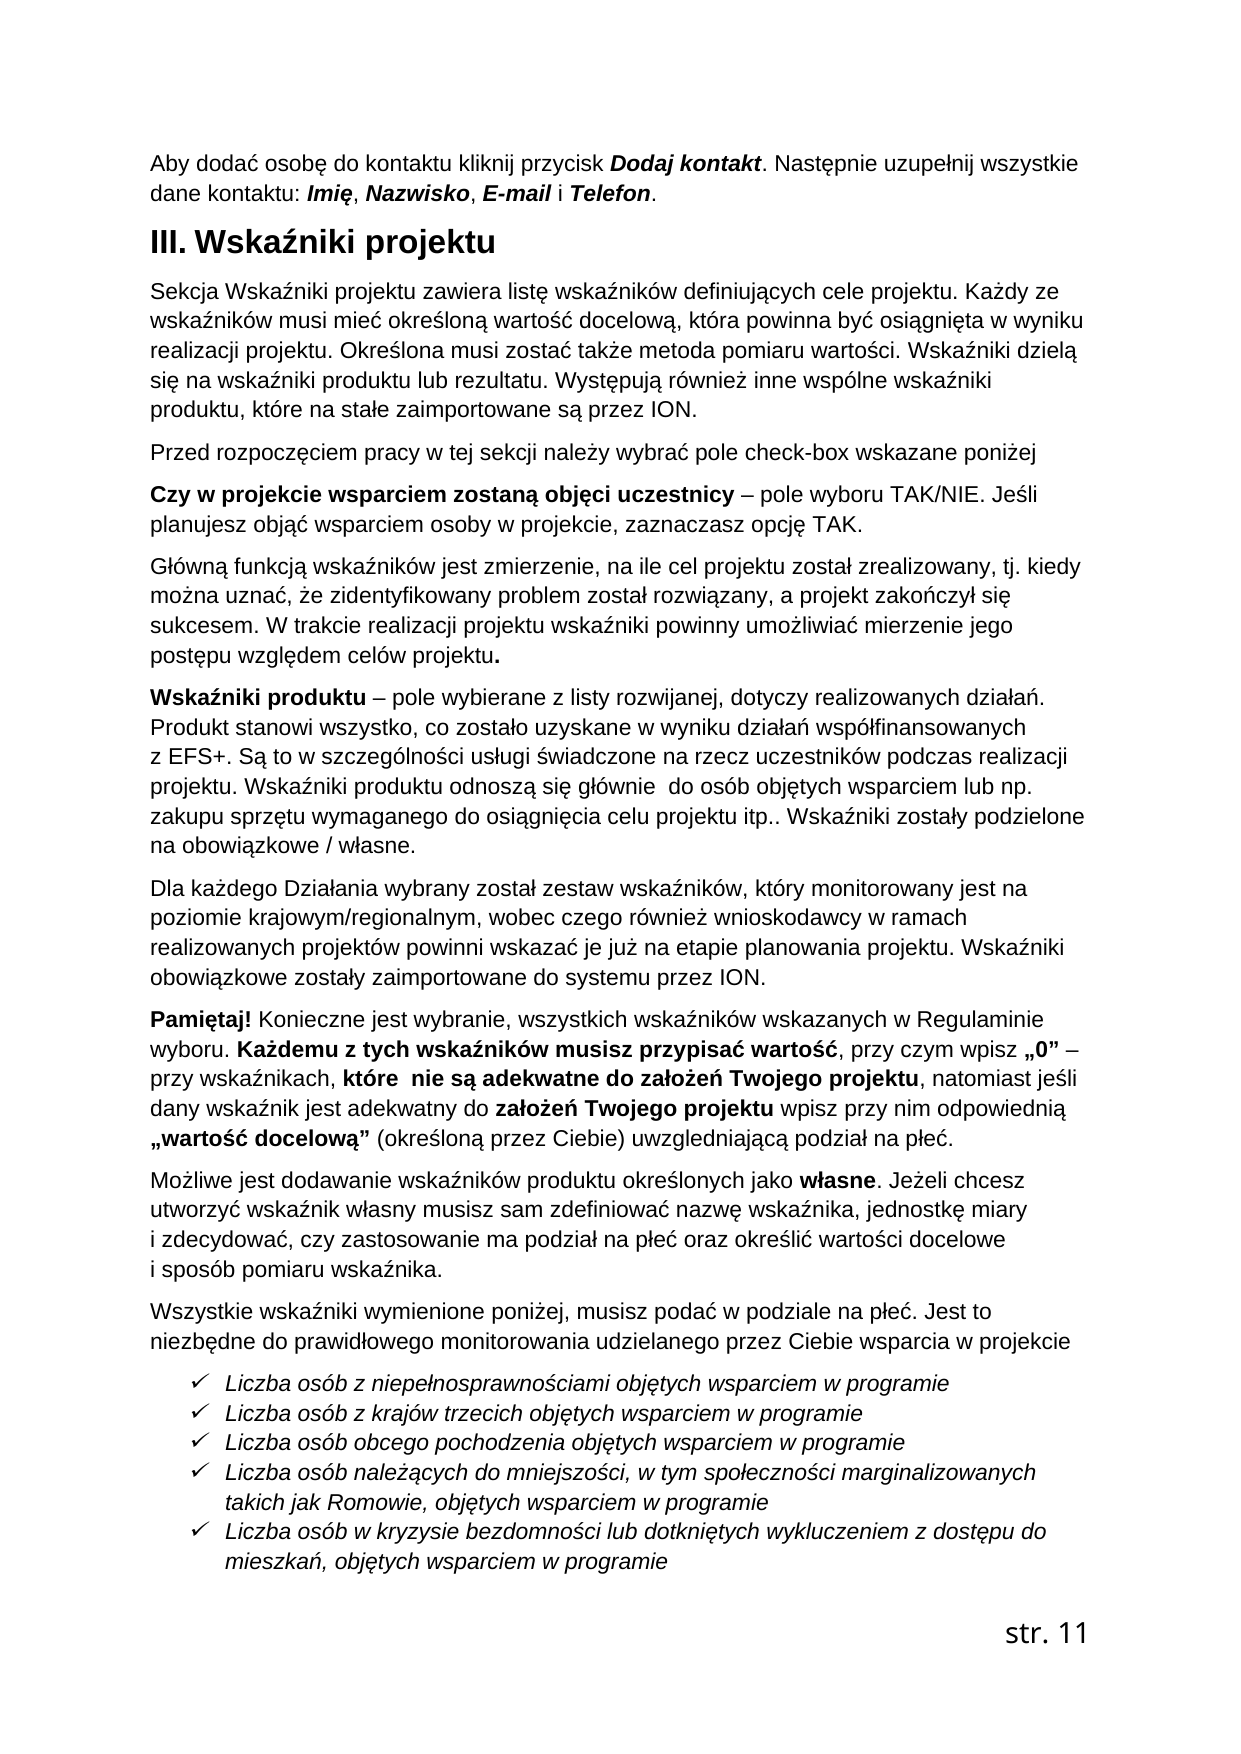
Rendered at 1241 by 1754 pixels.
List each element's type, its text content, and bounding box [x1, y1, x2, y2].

text Możliwe jest dodawanie wskaźników produktu określonych jako własne. Jeżeli chcesz utworzyć wskaźnik własny musisz sam zdefiniować nazwę wskaźnika, jednostkę miary i zdecydować, czy zastosowanie ma podział na płeć oraz określić wartości docelowe i sposób pomiaru wskaźnika. [150, 1167, 1090, 1282]
text Aby dodać osobę do kontaktu kliknij przycisk Dodaj kontakt. Następnie uzupełnij wszystkie dane kontaktu: Imię, Nazwisko, E-mail i Telefon. [150, 150, 1090, 206]
list Liczba osób z krajów trzecich objętych wsparciem w programie [187, 1399, 1090, 1426]
text Pamiętaj! Konieczne jest wybranie, wszystkich wskaźników wskazanych w Regulaminie wyboru. Każdemu z tych wskaźników musisz przypisać wartość, przy czym wpisz „0” – przy wskaźnikach, które nie są adekwatne do założeń Twojego projektu, natomiast jeśli dany wskaźnik jest adekwatny do założeń Twojego projektu wpisz przy nim odpowiednią „wartość docelową” (określoną przez Ciebie) uwzgledniającą podział na płeć. [150, 1006, 1090, 1151]
text Sekcja Wskaźniki projektu zawiera listę wskaźników definiujących cele projektu. Każdy ze wskaźników musi mieć określoną wartość docelową, która powinna być osiągnięta w wyniku realizacji projektu. Określona musi zostać także metoda pomiaru wartości. Wskaźniki dzielą się na wskaźniki produktu lub rezultatu. Występują również inne wspólne wskaźniki produktu, które na stałe zaimportowane są przez ION. [150, 278, 1090, 423]
text Dla każdego Działania wybrany został zestaw wskaźników, który monitorowany jest na poziomie krajowym/regionalnym, wobec czego również wnioskodawcy w ramach realizowanych projektów powinni wskazać je już na etapie planowania projektu. Wskaźniki obowiązkowe zostały zaimportowane do systemu przez ION. [150, 874, 1090, 990]
subtitle Wskaźniki projektu [150, 222, 1090, 260]
text Przed rozpoczęciem pracy w tej sekcji należy wybrać pole check-box wskazane poniżej [150, 439, 1090, 465]
text Główną funkcją wskaźników jest zmierzenie, na ile cel projektu został zrealizowany, tj. kiedy można uznać, że zidentyfikowany problem został rozwiązany, a projekt zakończył się sukcesem. W trakcie realizacji projektu wskaźniki powinny umożliwiać mierzenie jego postępu względem celów projektu. [150, 553, 1090, 668]
list Liczba osób obcego pochodzenia objętych wsparciem w programie [187, 1429, 1090, 1456]
text Czy w projekcie wsparciem zostaną objęci uczestnicy – pole wyboru TAK/NIE. Jeśli planujesz objąć wsparciem osoby w projekcie, zaznaczasz opcję TAK. [150, 481, 1090, 537]
list Liczba osób z niepełnosprawnościami objętych wsparciem w programie [187, 1370, 1090, 1396]
list Liczba osób w kryzysie bezdomności lub dotkniętych wykluczeniem z dostępu do mieszkań, objętych wsparciem w programie [187, 1518, 1090, 1574]
text Wszystkie wskaźniki wymienione poniżej, musisz podać w podziale na płeć. Jest to niezbędne do prawidłowego monitorowania udzielanego przez Ciebie wsparcia w projekcie [150, 1298, 1090, 1354]
text Wskaźniki produktu – pole wybierane z listy rozwijanej, dotyczy realizowanych działań. Produkt stanowi wszystko, co zostało uzyskane w wyniku działań współfinansowanych z EFS+. Są to w szczególności usługi świadczone na rzecz uczestników podczas realizacji projektu. Wskaźniki produktu odnoszą się głównie do osób objętych wsparciem lub np. zakupu sprzętu wymaganego do osiągnięcia celu projektu itp.. Wskaźniki zostały podzielone na obowiązkowe / własne. [150, 684, 1090, 859]
list Liczba osób należących do mniejszości, w tym społeczności marginalizowanych takich jak Romowie, objętych wsparciem w programie [187, 1459, 1090, 1515]
